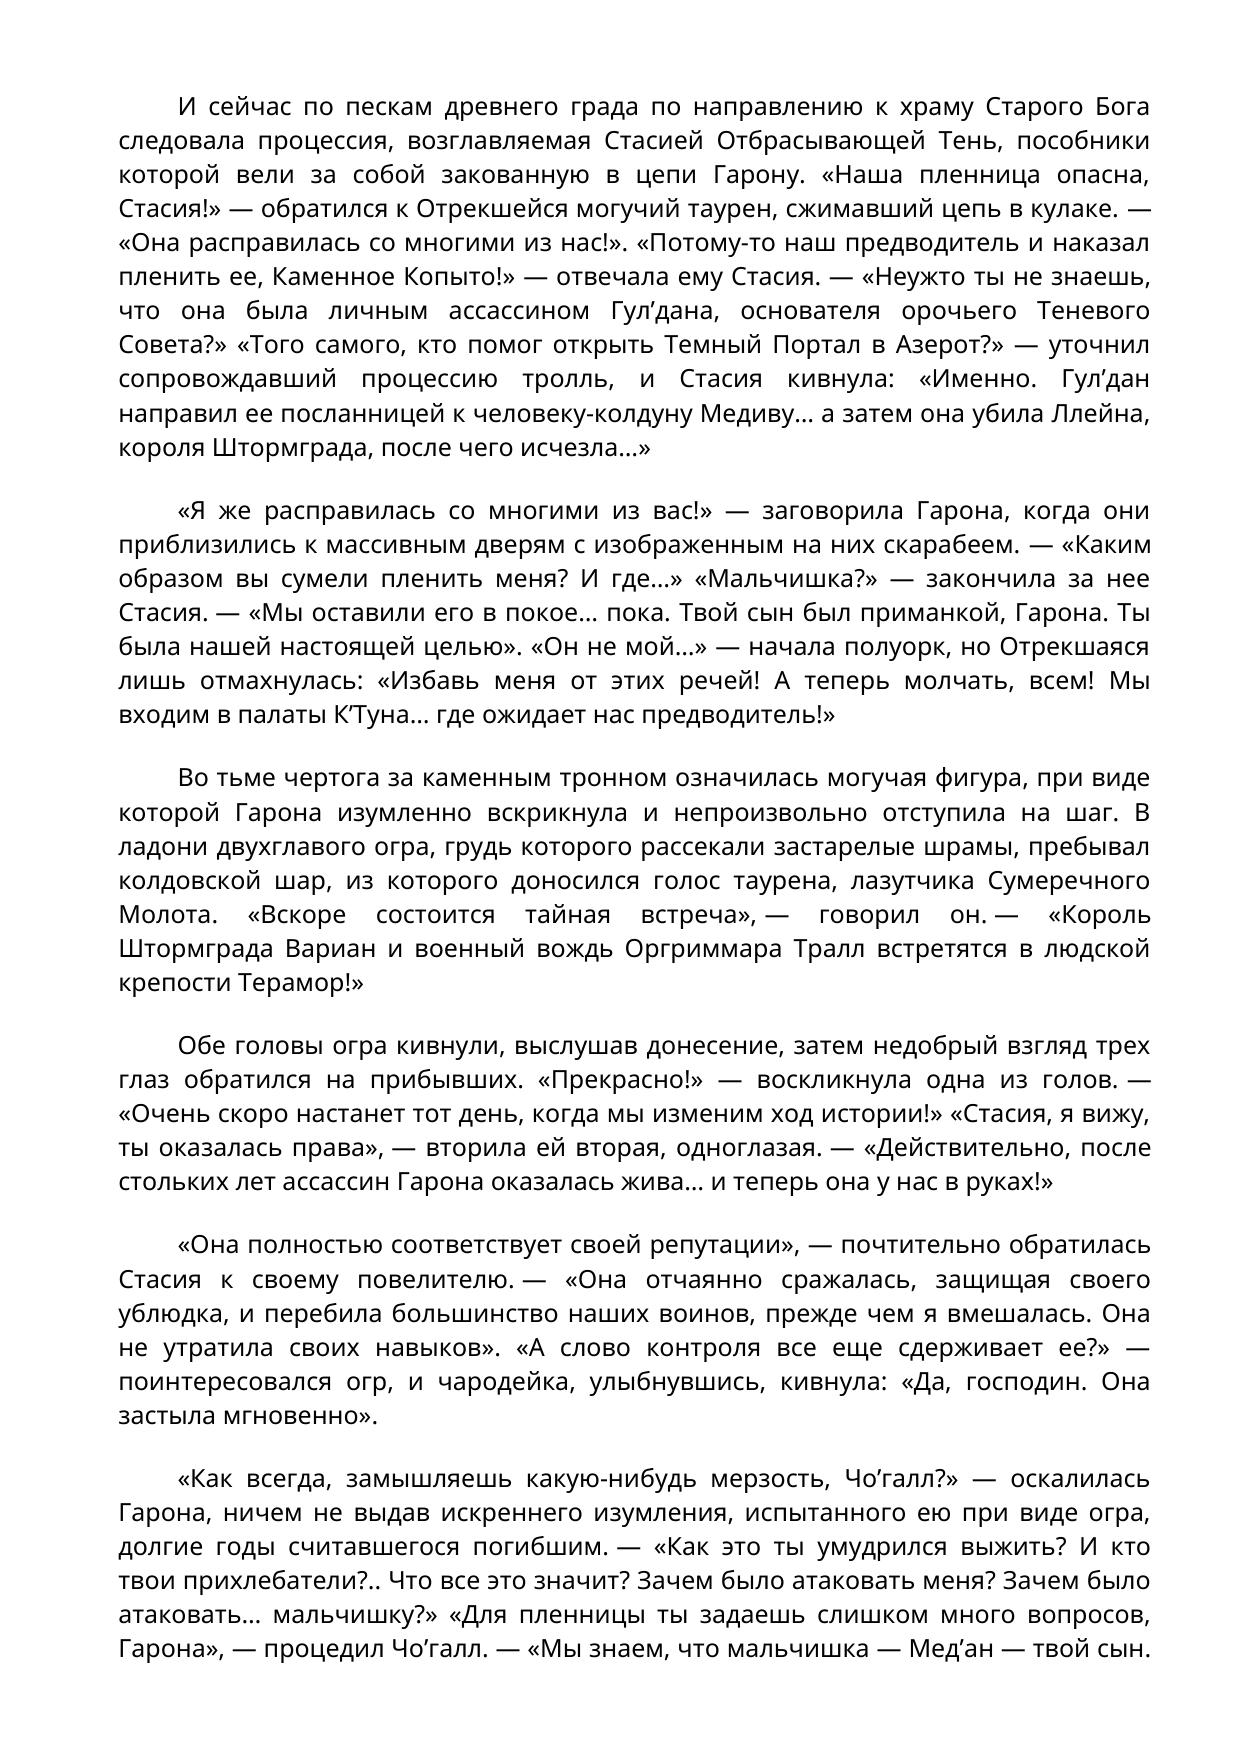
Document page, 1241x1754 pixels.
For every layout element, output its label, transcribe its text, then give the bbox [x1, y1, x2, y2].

text И сейчас по пескам древнего града по направлению к храму Старого Бога следовала процессия, возглавляемая Стасией Отбрасывающей Тень, пособники которой вели за собой закованную в цепи Гарону. «Наша пленница опасна, Стасия!» — обратился к Отрекшейся могучий таурен, сжимавший цепь в кулаке. — «Она расправилась со многими из нас!». «Потому-то наш предводитель и наказал пленить ее, Каменное Копыто!» — отвечала ему Стасия. — «Неужто ты не знаешь, что она была личным ассассином Гул’дана, основателя орочьего Теневого Совета?» «Того самого, кто помог открыть Темный Портал в Азерот?» — уточнил сопровождавший процессию тролль, и Стасия кивнула: «Именно. Гул’дан направил ее посланницей к человеку-колдуну Медиву… а затем она убила Ллейна, короля Штормграда, после чего исчезла…» [118, 89, 1152, 463]
text «Она полностью соответствует своей репутации», — почтительно обратилась Стасия к своему повелителю. — «Она отчаянно сражалась, защищая своего ублюдка, и перебила большинство наших воинов, прежде чем я вмешалась. Она не утратила своих навыков». «А слово контроля все еще сдерживает ее?» — поинтересовался огр, и чародейка, улыбнувшись, кивнула: «Да, господин. Она застыла мгновенно». [118, 1227, 1152, 1432]
text Обе головы огра кивнули, выслушав донесение, затем недобрый взгляд трех глаз обратился на прибывших. «Прекрасно!» — воскликнула одна из голов. — «Очень скоро настанет тот день, когда мы изменим ход истории!» «Стасия, я вижу, ты оказалась права», — вторила ей вторая, одноглазая. — «Действительно, после стольких лет ассассин Гарона оказалась жива… и теперь она у нас в руках!» [118, 1028, 1152, 1198]
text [118, 1461, 1152, 1665]
text «Я же расправилась со многими из вас!» — заговорила Гарона, когда они приблизились к массивным дверям с изображенным на них скарабеем. — «Каким образом вы сумели пленить меня? И где…» «Мальчишка?» — закончила за нее Стасия. — «Мы оставили его в покое… пока. Твой сын был приманкой, Гарона. Ты была нашей настоящей целью». «Он не мой…» — начала полуорк, но Отрекшаяся лишь отмахнулась: «Избавь меня от этих речей! А теперь молчать, всем! Мы входим в палаты К’Туна… где ожидает нас предводитель!» [118, 492, 1152, 731]
text Во тьме чертога за каменным тронном означилась могучая фигура, при виде которой Гарона изумленно вскрикнула и непроизвольно отступила на шаг. В ладони двухглавого огра, грудь которого рассекали застарелые шрамы, пребывал колдовской шар, из которого доносился голос таурена, лазутчика Сумеречного Молота. «Вскоре состоится тайная встреча», — говорил он. — «Король Штормграда Вариан и военный вождь Оргриммара Тралл встретятся в людской крепости Терамор!» [118, 760, 1152, 998]
